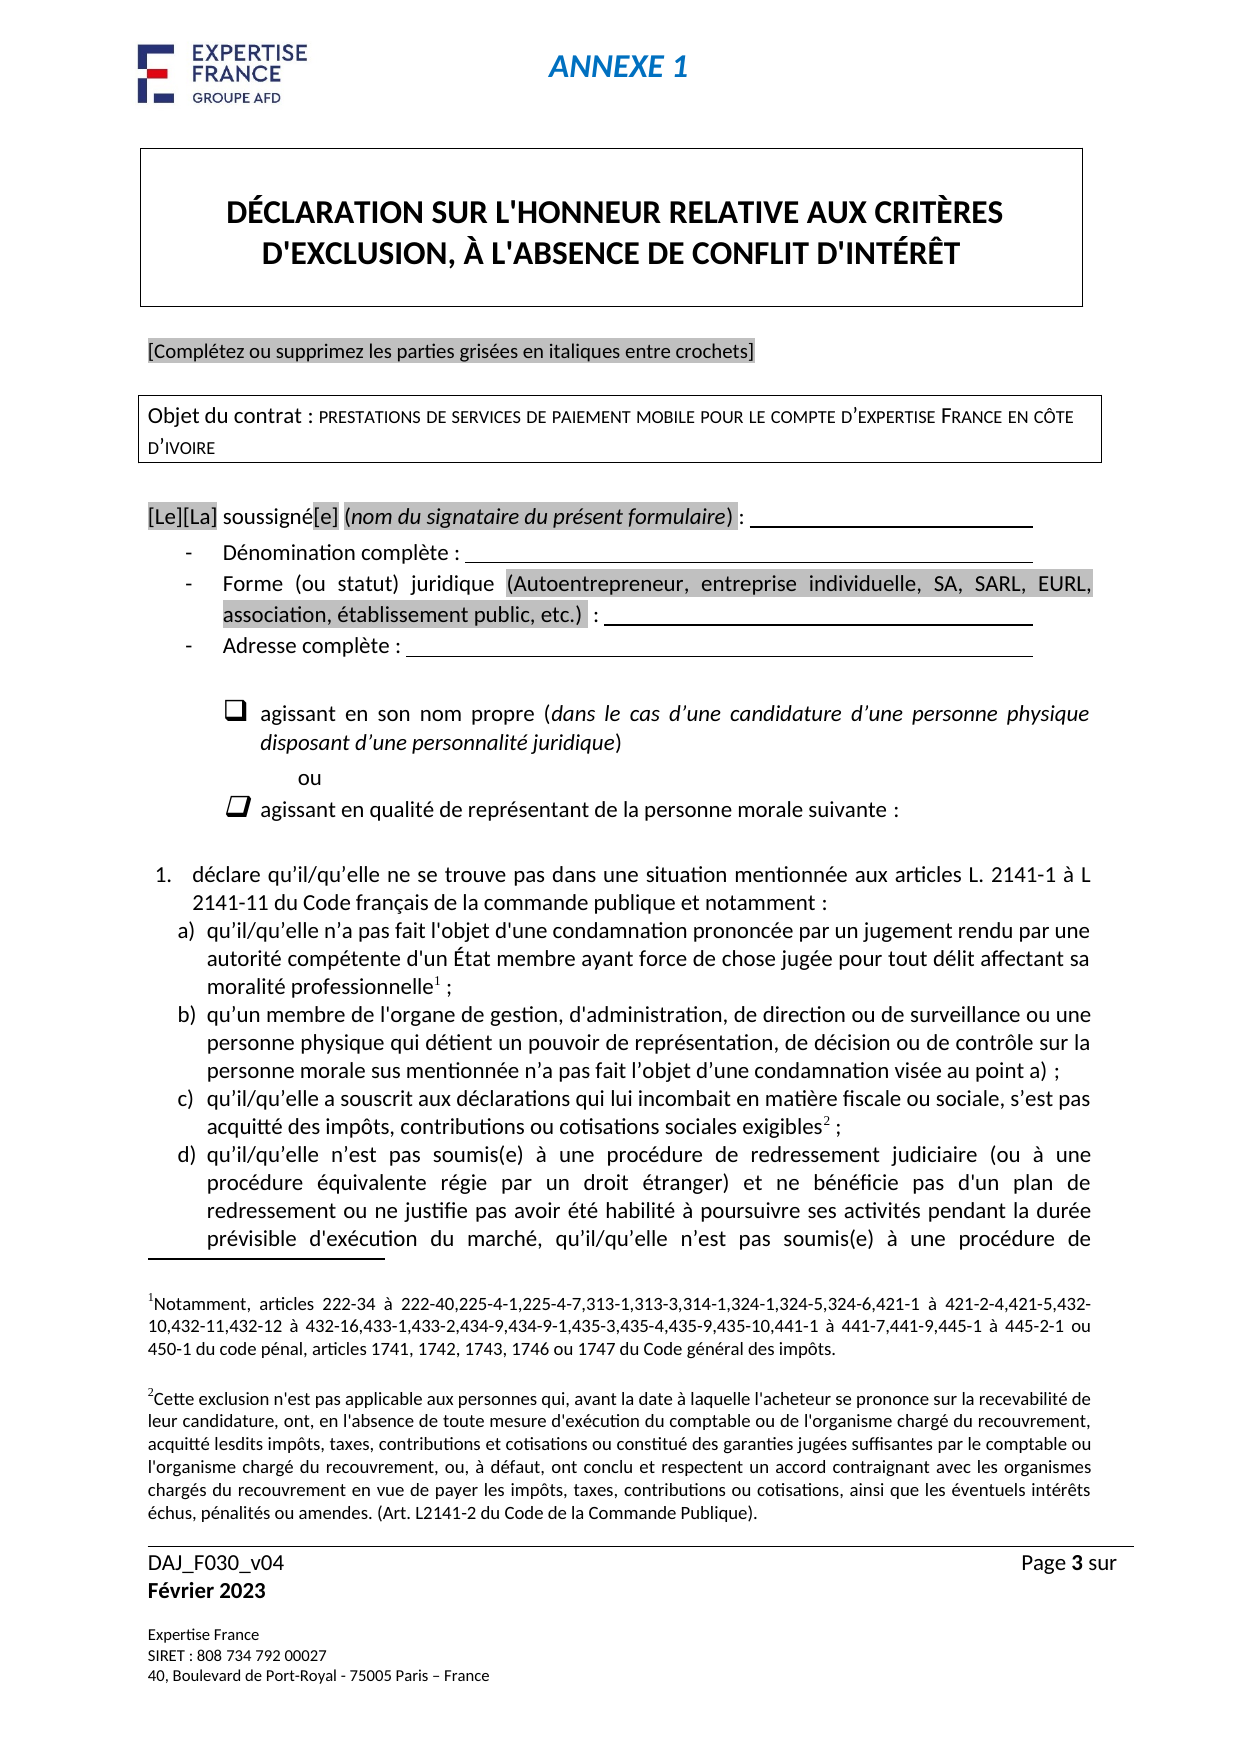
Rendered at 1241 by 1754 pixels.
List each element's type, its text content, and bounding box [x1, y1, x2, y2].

list qu’il/qu’elle n’a pas fait l'objet d'une condamnation prononcée par un jugement rendu par une autorité compétente d'un État membre ayant force de chose jugée pour tout délit affectant sa moralité professionnelle ; [177, 916, 1093, 1000]
list Adresse complète : [185, 628, 1093, 659]
list agissant en qualité de représentant de la personne morale suivante : [223, 795, 1093, 824]
list agissant en son nom propre (dans le cas d’une candidature d’une personne physique disposant d’une personnalité juridique) [223, 699, 1093, 756]
text [Le][La] soussigné[e] (nom du signataire du présent formulaire) : [148, 499, 1093, 530]
list qu’un membre de l'organe de gestion, d'administration, de direction ou de surveillance ou une personne physique qui détient un pouvoir de représentation, de décision ou de contrôle sur la personne morale sus mentionnée n’a pas fait l’objet d’une condamnation visée au point a) ; [177, 1000, 1093, 1084]
list qu’il/qu’elle a souscrit aux déclarations qui lui incombait en matière fiscale ou sociale, s’est pas acquitté des impôts, contributions ou cotisations sociales exigibles ; [177, 1084, 1093, 1140]
list Forme (ou statut) juridique (Autoentrepreneur, entreprise individuelle, SA, SARL, EURL, association, établissement public, etc.) : [185, 566, 1093, 628]
list Dénomination complète : [185, 534, 1093, 566]
picture [120, 19, 327, 126]
text [Complétez ou supprimez les parties grisées en italiques entre crochets] [148, 332, 1093, 363]
list déclare qu’il/qu’elle ne se trouve pas dans une situation mentionnée aux articles L. 2141-1 à L 2141-11 du Code français de la commande publique et notamment : [154, 860, 1093, 916]
text Objet du contrat : prestations de services de paiement mobile pour le compte d’expertise France en côte d’ivoire [139, 396, 1101, 462]
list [177, 1140, 1093, 1252]
text ou [223, 760, 1093, 791]
text DÉCLARATION SUR L'HONNEUR RELATIVE AUX CRITÈRES D'EXCLUSION, À L'ABSENCE DE CONFLIT D'INTÉRÊT [141, 149, 1082, 306]
